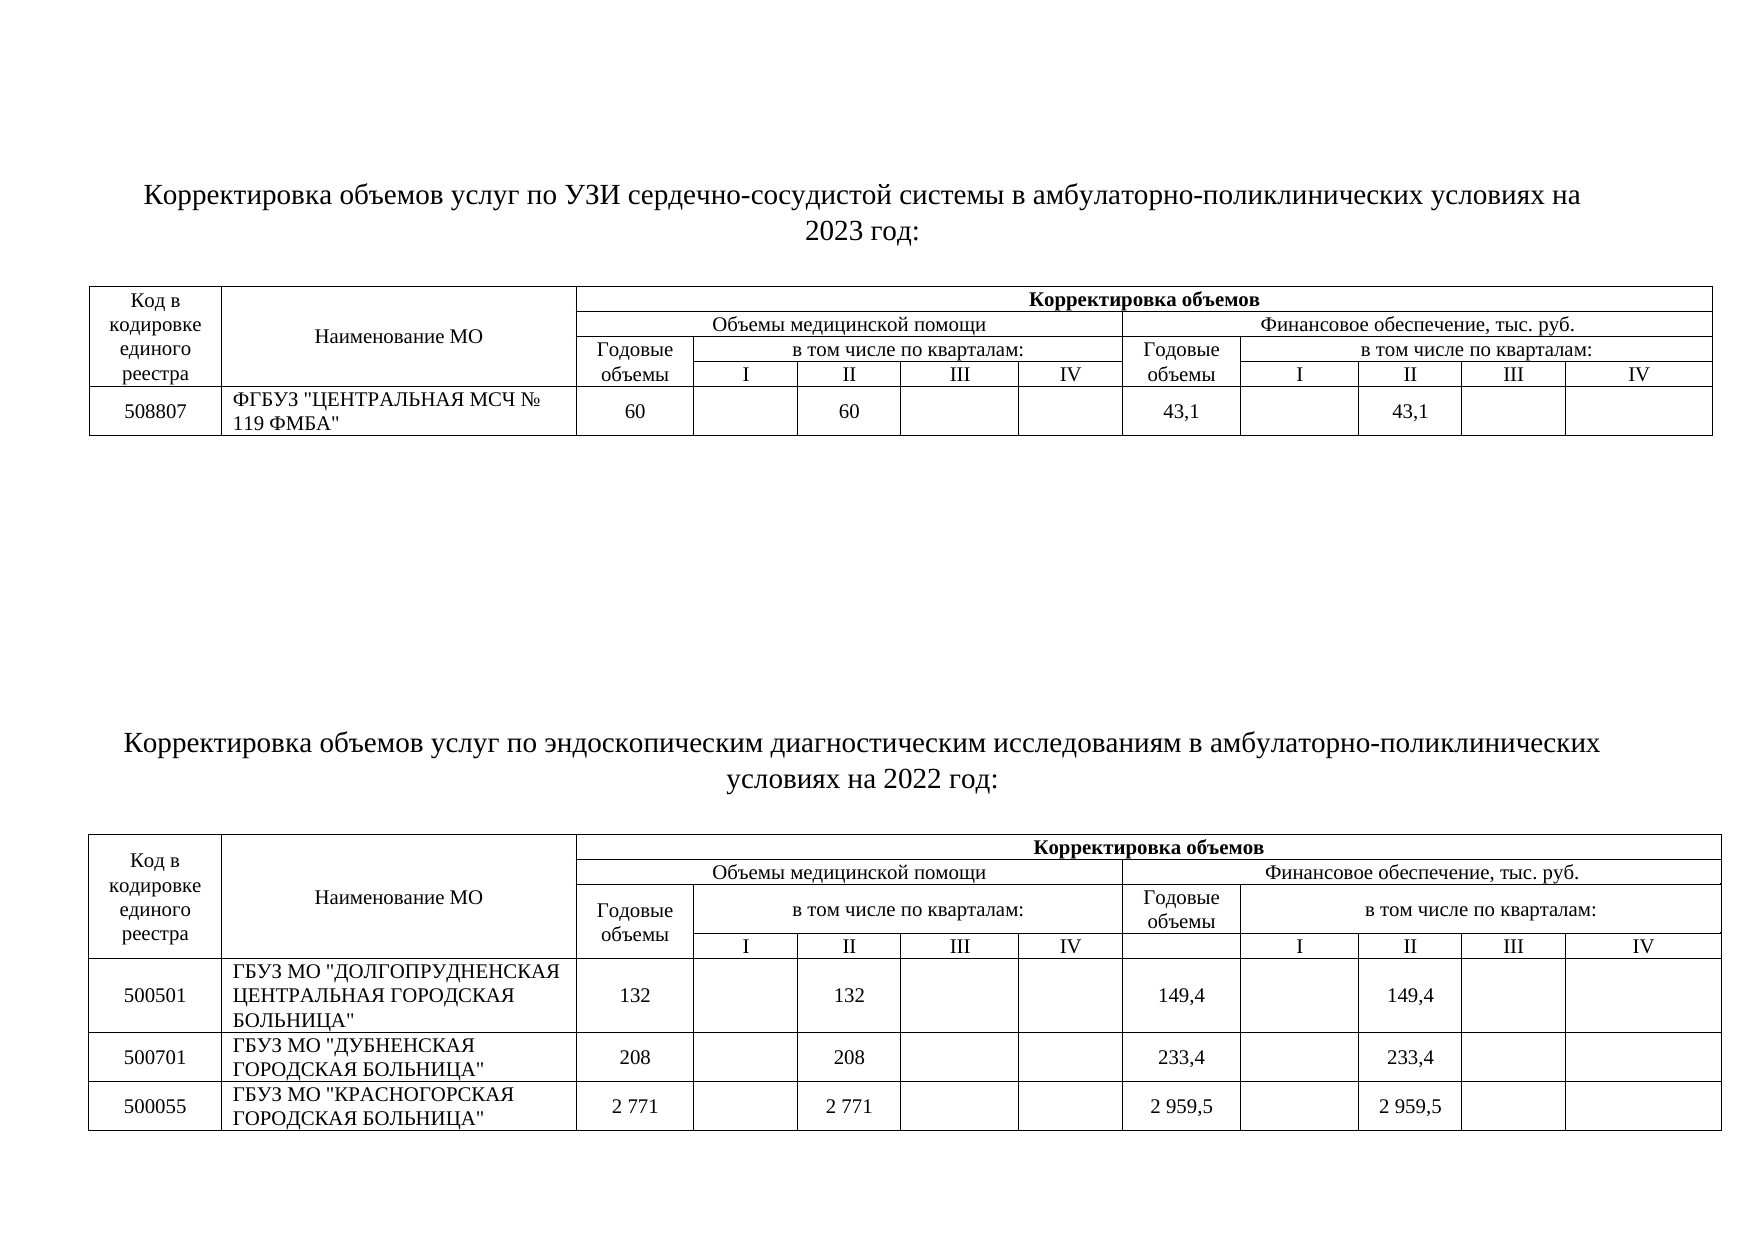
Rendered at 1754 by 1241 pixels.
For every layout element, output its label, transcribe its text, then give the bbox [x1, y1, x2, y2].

table_cell [901, 387, 1018, 435]
table_cell I [694, 362, 797, 386]
table_cell 2 771 [577, 1082, 693, 1130]
table_cell в том числе по кварталам: [1241, 885, 1721, 933]
table_cell [1462, 1082, 1565, 1130]
table_cell III [1462, 934, 1565, 958]
table_header Корректировка объемов [577, 835, 1721, 859]
table_cell 208 [577, 1033, 693, 1081]
table_cell 2 959,5 [1123, 1082, 1240, 1130]
table_cell 500501 [89, 959, 221, 1032]
table_header Корректировка объемов [577, 287, 1712, 311]
table_cell [1241, 387, 1358, 435]
table_cell 132 [577, 959, 693, 1032]
table_cell Объемы медицинской помощи [577, 312, 1122, 336]
table_header Код в кодировке единого реестра [89, 835, 221, 958]
table_cell [1019, 1033, 1122, 1081]
table_cell IV [1566, 934, 1721, 958]
table_cell Объемы медицинской помощи [577, 860, 1122, 884]
table_cell IV [1019, 934, 1122, 958]
table_header Наименование МО [222, 835, 576, 958]
table_cell в том числе по кварталам: [694, 885, 1122, 933]
table_cell 60 [577, 387, 693, 435]
table_cell [694, 1033, 797, 1081]
table_cell 500055 [89, 1082, 221, 1130]
table_cell 2 771 [798, 1082, 900, 1130]
table_cell в том числе по кварталам: [1241, 337, 1712, 361]
table_cell 149,4 [1359, 959, 1461, 1032]
table_cell II [798, 362, 900, 386]
table_cell [1462, 959, 1565, 1032]
table_cell Годовые объемы [1123, 885, 1240, 933]
table_cell III [901, 362, 1018, 386]
table_cell Годовые объемы [577, 885, 693, 958]
table_cell [694, 959, 797, 1032]
table_header Код в кодировке единого реестра [90, 287, 221, 386]
table_cell ГБУЗ МО "ДУБНЕНСКАЯ ГОРОДСКАЯ БОЛЬНИЦА" [222, 1033, 576, 1081]
table_cell IV [1019, 362, 1122, 386]
table_cell Финансовое обеспечение, тыс. руб. [1123, 860, 1721, 884]
table_cell 233,4 [1123, 1033, 1240, 1081]
table_cell 60 [798, 387, 900, 435]
table_cell Годовые объемы [1123, 337, 1240, 386]
table_cell [1566, 959, 1721, 1032]
table_cell II [1359, 362, 1461, 386]
table_cell в том числе по кварталам: [694, 337, 1122, 361]
table_cell I [694, 934, 797, 958]
table_cell [1566, 1033, 1721, 1081]
table_cell [901, 1082, 1018, 1130]
table_cell 43,1 [1359, 387, 1461, 435]
table_cell 2 959,5 [1359, 1082, 1461, 1130]
table_cell IV [1566, 362, 1712, 386]
table_cell [1019, 959, 1122, 1032]
table_cell II [1359, 934, 1461, 958]
table_cell ГБУЗ МО "ДОЛГОПРУДНЕНСКАЯ ЦЕНТРАЛЬНАЯ ГОРОДСКАЯ БОЛЬНИЦА" [222, 959, 576, 1032]
table_cell [1462, 1033, 1565, 1081]
table_cell Финансовое обеспечение, тыс. руб. [1123, 312, 1712, 336]
table_cell [901, 1033, 1018, 1081]
table_cell [694, 387, 797, 435]
table_cell 43,1 [1123, 387, 1240, 435]
table_cell [1241, 1082, 1358, 1130]
table_cell [1123, 934, 1240, 958]
table_cell III [1462, 362, 1565, 386]
table_cell 508807 [90, 387, 221, 435]
table_cell [694, 1082, 797, 1130]
table_cell Годовые объемы [577, 337, 693, 386]
table_header Наименование МО [222, 287, 576, 386]
table_cell [1462, 387, 1565, 435]
table_cell 233,4 [1359, 1033, 1461, 1081]
table_cell ФГБУЗ "ЦЕНТРАЛЬНАЯ МСЧ № 119 ФМБА" [222, 387, 576, 435]
table_cell [1019, 1082, 1122, 1130]
table_cell 132 [798, 959, 900, 1032]
text Корректировка объемов услуг по эндоскопическим диагностическим исследованиям в амбулаторно-поликлинических условиях на 2022 год: [89, 725, 1636, 795]
table_cell 208 [798, 1033, 900, 1081]
table_cell 500701 [89, 1033, 221, 1081]
table_cell I [1241, 934, 1358, 958]
table_cell [901, 959, 1018, 1032]
table_cell 149,4 [1123, 959, 1240, 1032]
table_cell III [901, 934, 1018, 958]
table_cell [1241, 1033, 1358, 1081]
text Корректировка объемов услуг по УЗИ сердечно-сосудистой системы в амбулаторно-поликлинических условиях на 2023 год: [89, 177, 1636, 247]
table_cell [1019, 387, 1122, 435]
table_cell II [798, 934, 900, 958]
table_cell [1566, 387, 1712, 435]
table_cell ГБУЗ МО "КРАСНОГОРСКАЯ ГОРОДСКАЯ БОЛЬНИЦА" [222, 1082, 576, 1130]
table_cell I [1241, 362, 1358, 386]
table_cell [1241, 959, 1358, 1032]
table_cell [1566, 1082, 1721, 1130]
